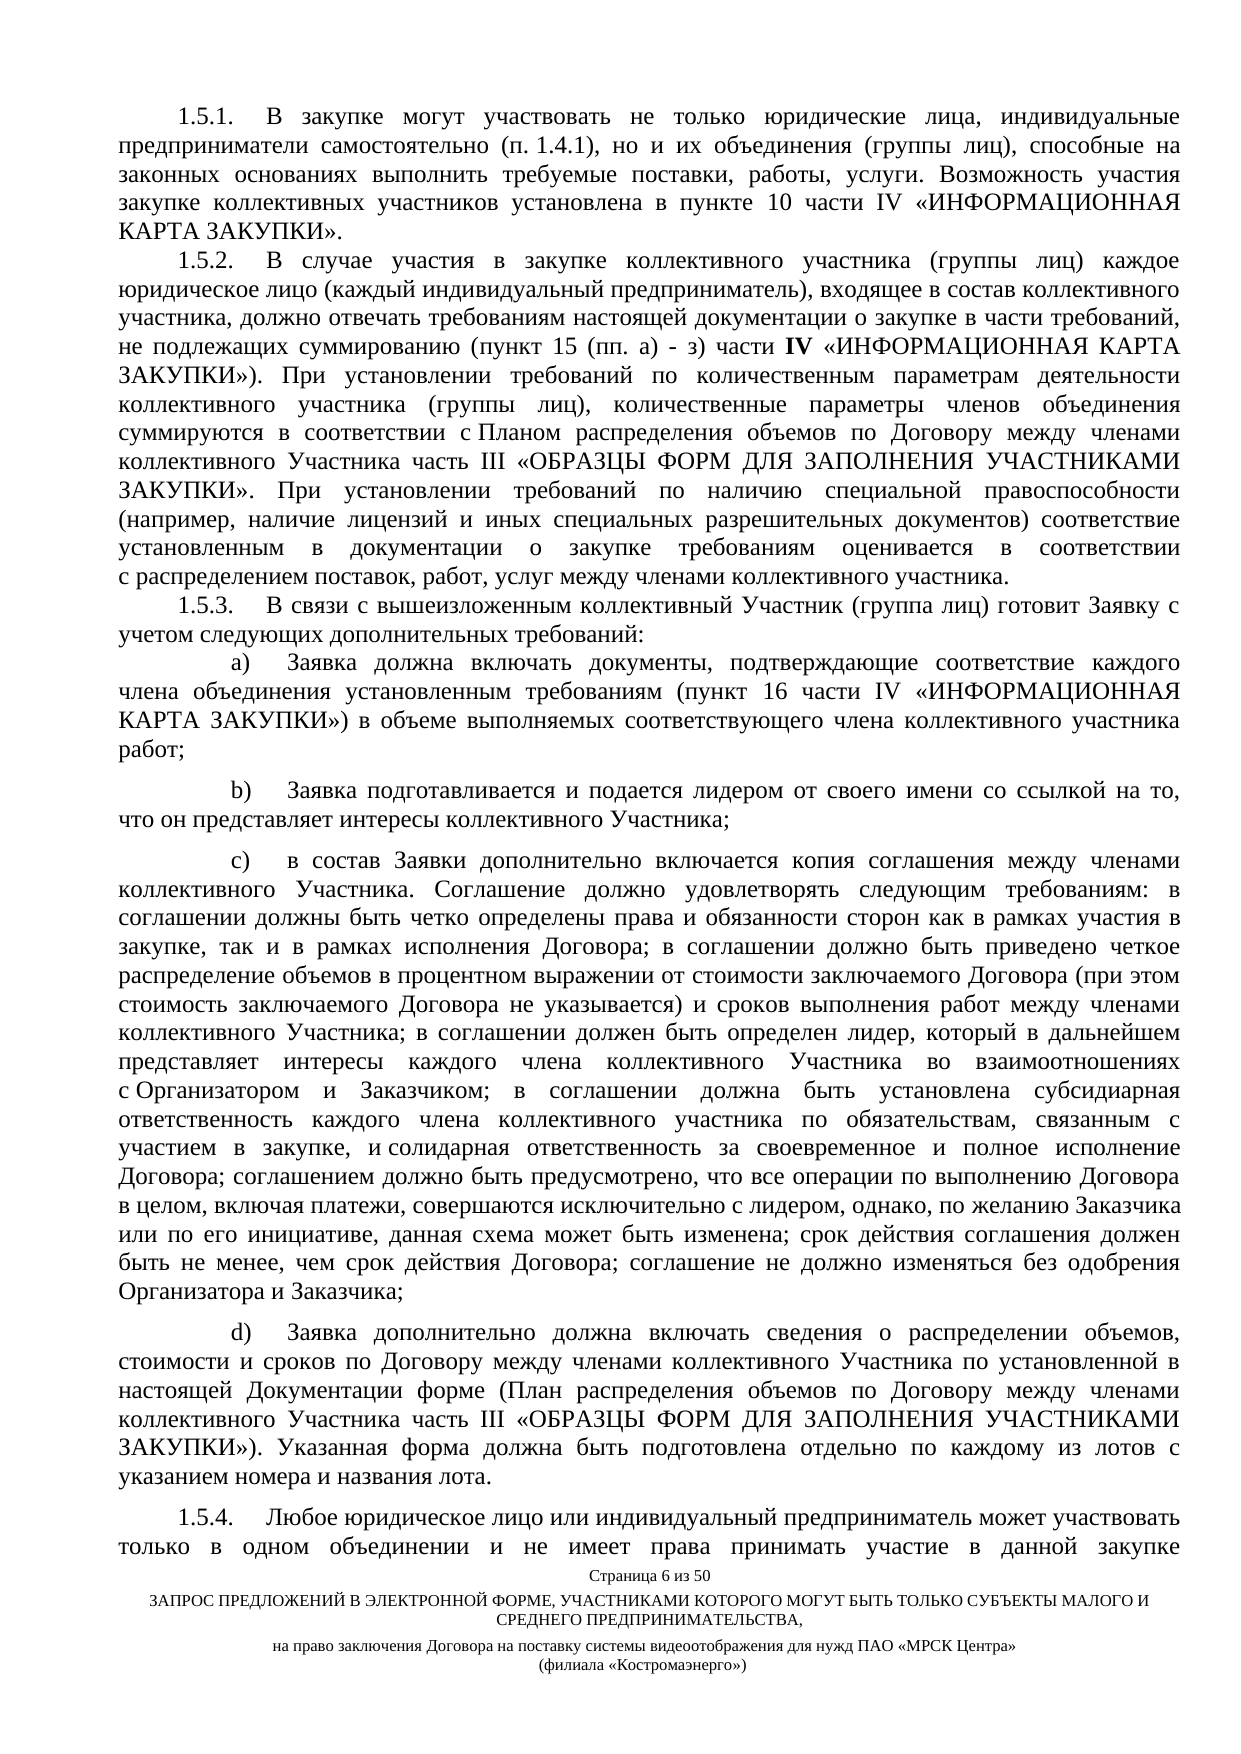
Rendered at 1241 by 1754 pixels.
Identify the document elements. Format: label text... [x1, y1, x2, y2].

subtitle В закупке могут участвовать не только юридические лица, индивидуальные предприниматели самостоятельно (п. 1.4.1), но и их объединения (группы лиц), способные на законных основаниях выполнить требуемые поставки, работы, услуги. Возможность участия закупке коллективных участников установлена в пункте 10 части IV «ИНФОРМАЦИОННАЯ КАРТА ЗАКУПКИ». [118, 101, 1181, 245]
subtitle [118, 1502, 1181, 1560]
list Заявка подготавливается и подается лидером от своего имени со ссылкой на то, что он представляет интересы коллективного Участника; [118, 775, 1181, 832]
list Заявка должна включать документы, подтверждающие соответствие каждого члена объединения установленным требованиям (пункт 16 части IV «ИНФОРМАЦИОННАЯ КАРТА ЗАКУПКИ») в объеме выполняемых соответствующего члена коллективного участника работ; [118, 647, 1181, 762]
list в состав Заявки дополнительно включается копия соглашения между членами коллективного Участника. Соглашение должно удовлетворять следующим требованиям: в соглашении должны быть четко определены права и обязанности сторон как в рамках участия в закупке, так и в рамках исполнения Договора; в соглашении должно быть приведено четкое распределение объемов в процентном выражении от стоимости заключаемого Договора (при этом стоимость заключаемого Договора не указывается) и сроков выполнения работ между членами коллективного Участника; в соглашении должен быть определен лидер, который в дальнейшем представляет интересы каждого члена коллективного Участника во взаимоотношениях с Организатором и Заказчиком; в соглашении должна быть установлена субсидиарная ответственность каждого члена коллективного участника по обязательствам, связанным с участием в закупке, и солидарная ответственность за своевременное и полное исполнение Договора; соглашением должно быть предусмотрено, что все операции по выполнению Договора в целом, включая платежи, совершаются исключительно с лидером, однако, по желанию Заказчика или по его инициативе, данная схема может быть изменена; срок действия соглашения должен быть не менее, чем срок действия Договора; соглашение не должно изменяться без одобрения Организатора и Заказчика; [118, 845, 1181, 1305]
subtitle В связи с вышеизложенным коллективный Участник (группа лиц) готовит Заявку с учетом следующих дополнительных требований: [118, 590, 1181, 647]
list Заявка дополнительно должна включать сведения о распределении объемов, стоимости и сроков по Договору между членами коллективного Участника по установленной в настоящей Документации форме (План распределения объемов по Договору между членами коллективного Участника часть III «ОБРАЗЦЫ ФОРМ ДЛЯ ЗАПОЛНЕНИЯ УЧАСТНИКАМИ ЗАКУПКИ»). Указанная форма должна быть подготовлена отдельно по каждому из лотов с указанием номера и названия лота. [118, 1317, 1181, 1490]
subtitle В случае участия в закупке коллективного участника (группы лиц) каждое юридическое лицо (каждый индивидуальный предприниматель), входящее в состав коллективного участника, должно отвечать требованиям настоящей документации о закупке в части требований, не подлежащих суммированию (пункт 15 (пп. а) - з) части IV «ИНФОРМАЦИОННАЯ КАРТА ЗАКУПКИ»). При установлении требований по количественным параметрам деятельности коллективного участника (группы лиц), количественные параметры членов объединения суммируются в соответствии с Планом распределения объемов по Договору между членами коллективного Участника часть III «ОБРАЗЦЫ ФОРМ ДЛЯ ЗАПОЛНЕНИЯ УЧАСТНИКАМИ ЗАКУПКИ». При установлении требований по наличию специальной правоспособности (например, наличие лицензий и иных специальных разрешительных документов) соответствие установленным в документации о закупке требованиям оценивается в соответствии с распределением поставок, работ, услуг между членами коллективного участника. [118, 245, 1181, 590]
